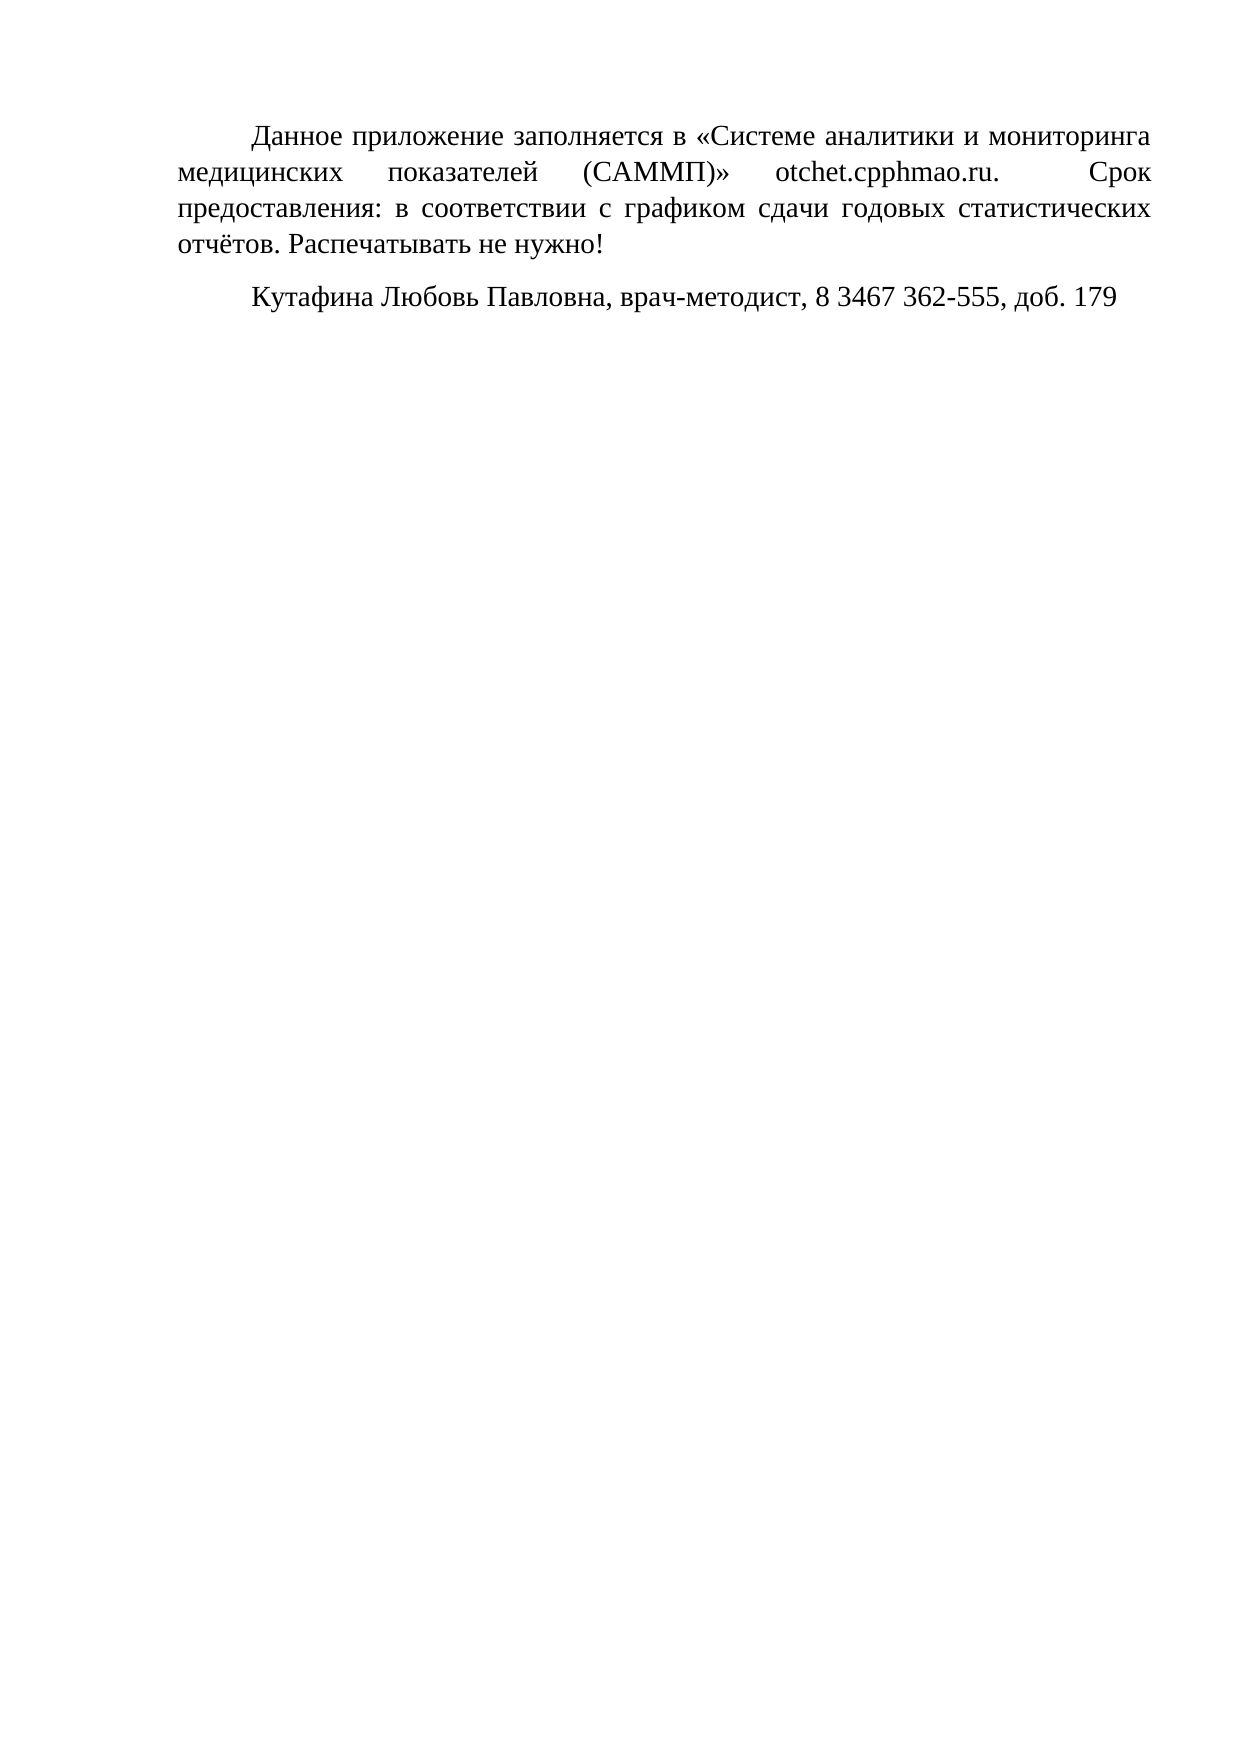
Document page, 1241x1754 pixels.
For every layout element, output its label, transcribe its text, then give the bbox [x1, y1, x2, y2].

text Данное приложение заполняется в «Системе аналитики и мониторинга медицинских показателей (САММП)» otchet.cpphmao.ru. Срок предоставления: в соответствии с графиком сдачи годовых статистических отчётов. Распечатывать не нужно! [177, 118, 1152, 260]
text Кутафина Любовь Павловна, врач-методист, 8 3467 362-555, доб. 179 [177, 279, 1152, 313]
